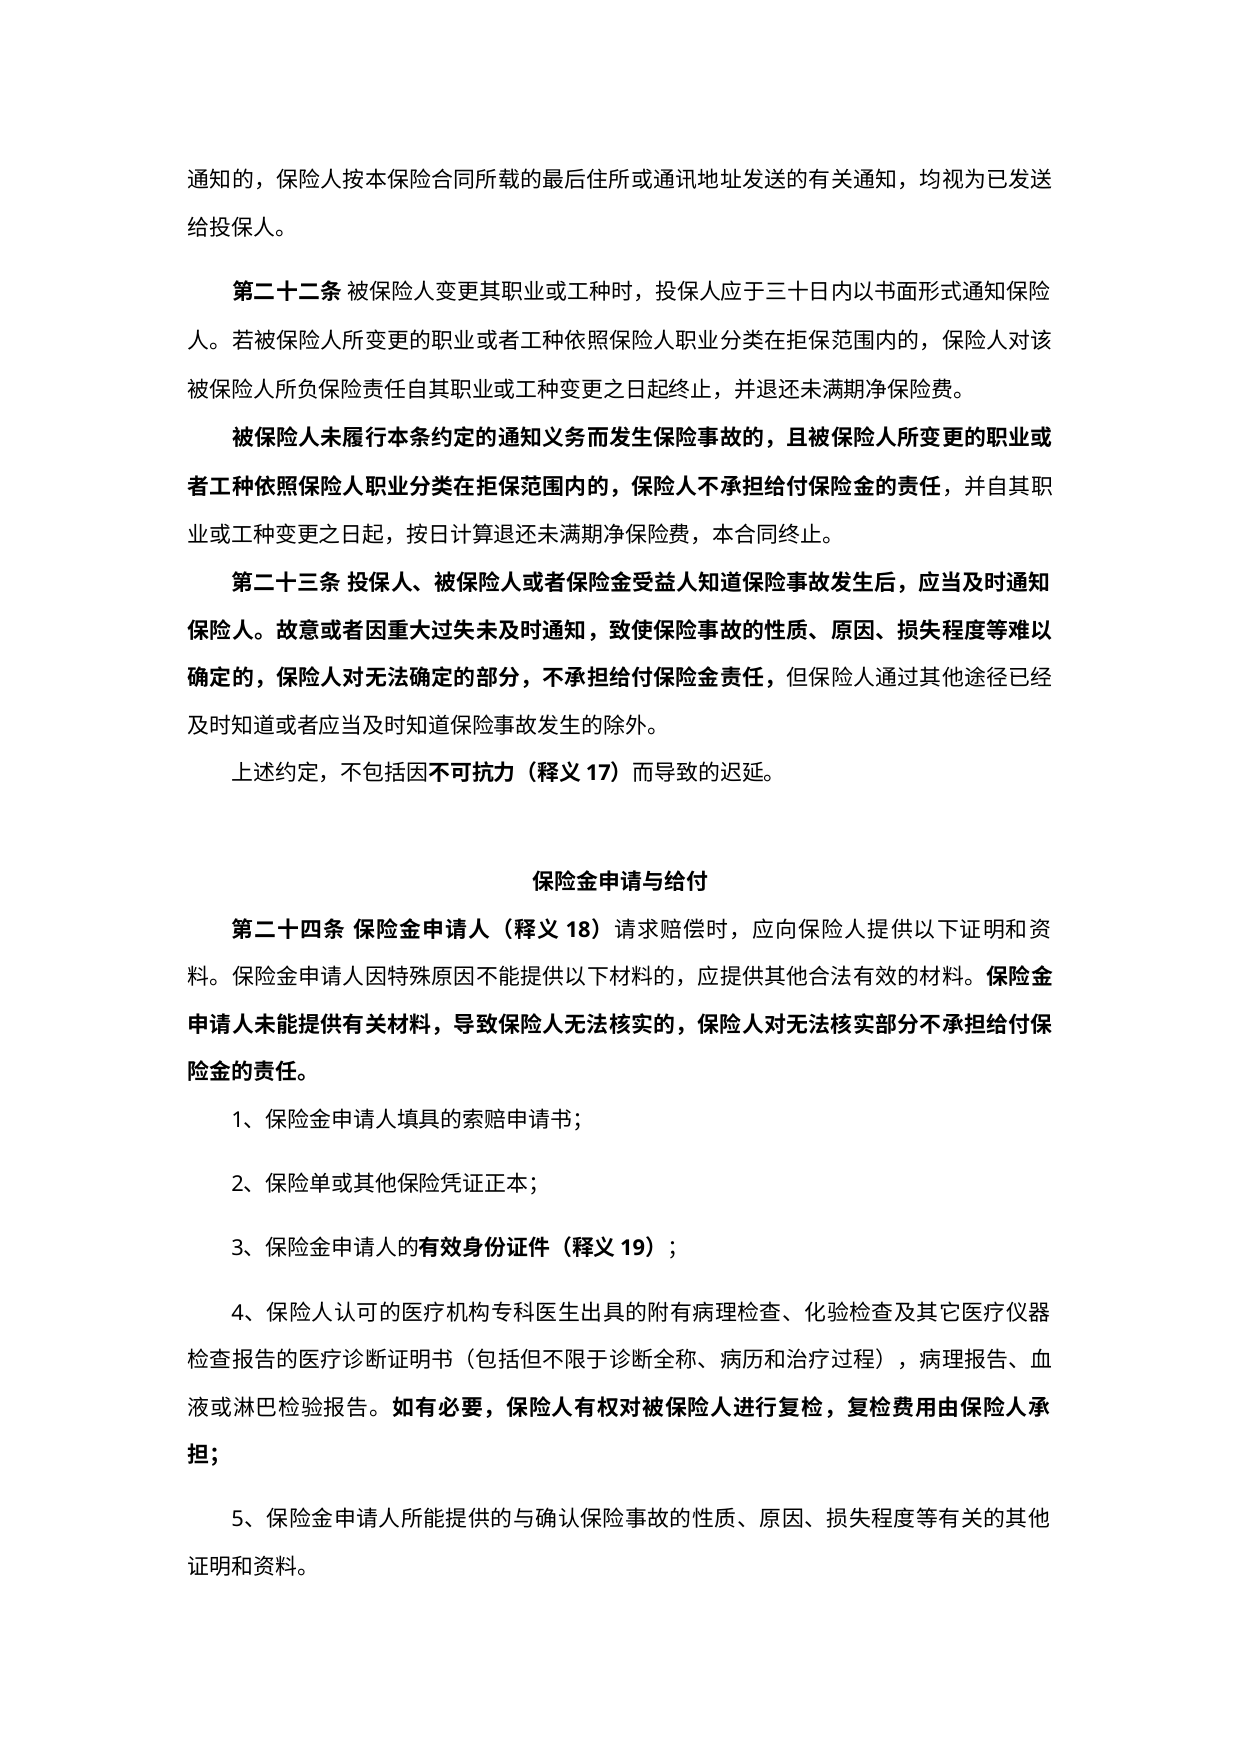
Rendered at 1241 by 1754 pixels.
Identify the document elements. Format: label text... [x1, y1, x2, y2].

text 5、保险金申请人所能提供的与确认保险事故的性质、原因、损失程度等有关的其他证明和资料。 [187, 1501, 1053, 1581]
text 第二十四条 保险金申请人（释义18）请求赔偿时，应向保险人提供以下证明和资料。保险金申请人因特殊原因不能提供以下材料的，应提供其他合法有效的材料。保险金申请人未能提供有关材料，导致保险人无法核实的，保险人对无法核实部分不承担给付保险金的责任。 [187, 912, 1053, 1086]
text 1、保险金申请人填具的索赔申请书； [187, 1102, 1053, 1134]
text 3、保险金申请人的有效身份证件（释义19）； [187, 1230, 1053, 1262]
text 2、保险单或其他保险凭证正本； [187, 1166, 1053, 1198]
text 第二十二条 被保险人变更其职业或工种时，投保人应于三十日内以书面形式通知保险人。若被保险人所变更的职业或者工种依照保险人职业分类在拒保范围内的，保险人对该被保险人所负保险责任自其职业或工种变更之日起终止，并退还未满期净保险费。 [187, 274, 1053, 404]
list 第二十三条 投保人、被保险人或者保险金受益人知道保险事故发生后，应当及时通知保险人。故意或者因重大过失未及时通知，致使保险事故的性质、原因、损失程度等难以确定的，保险人对无法确定的部分，不承担给付保险金责任，但保险人通过其他途径已经及时知道或者应当及时知道保险事故发生的除外。 [187, 565, 1053, 739]
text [187, 162, 1053, 241]
text 保险金申请与给付 [187, 864, 1053, 896]
text 4、保险人认可的医疗机构专科医生出具的附有病理检查、化验检查及其它医疗仪器检查报告的医疗诊断证明书（包括但不限于诊断全称、病历和治疗过程），病理报告、血液或淋巴检验报告。如有必要，保险人有权对被保险人进行复检，复检费用由保险人承担； [187, 1295, 1053, 1469]
text 被保险人未履行本条约定的通知义务而发生保险事故的，且被保险人所变更的职业或者工种依照保险人职业分类在拒保范围内的，保险人不承担给付保险金的责任，并自其职业或工种变更之日起，按日计算退还未满期净保险费，本合同终止。 [187, 419, 1053, 549]
text 上述约定，不包括因不可抗力（释义17）而导致的迟延。 [187, 755, 1053, 787]
